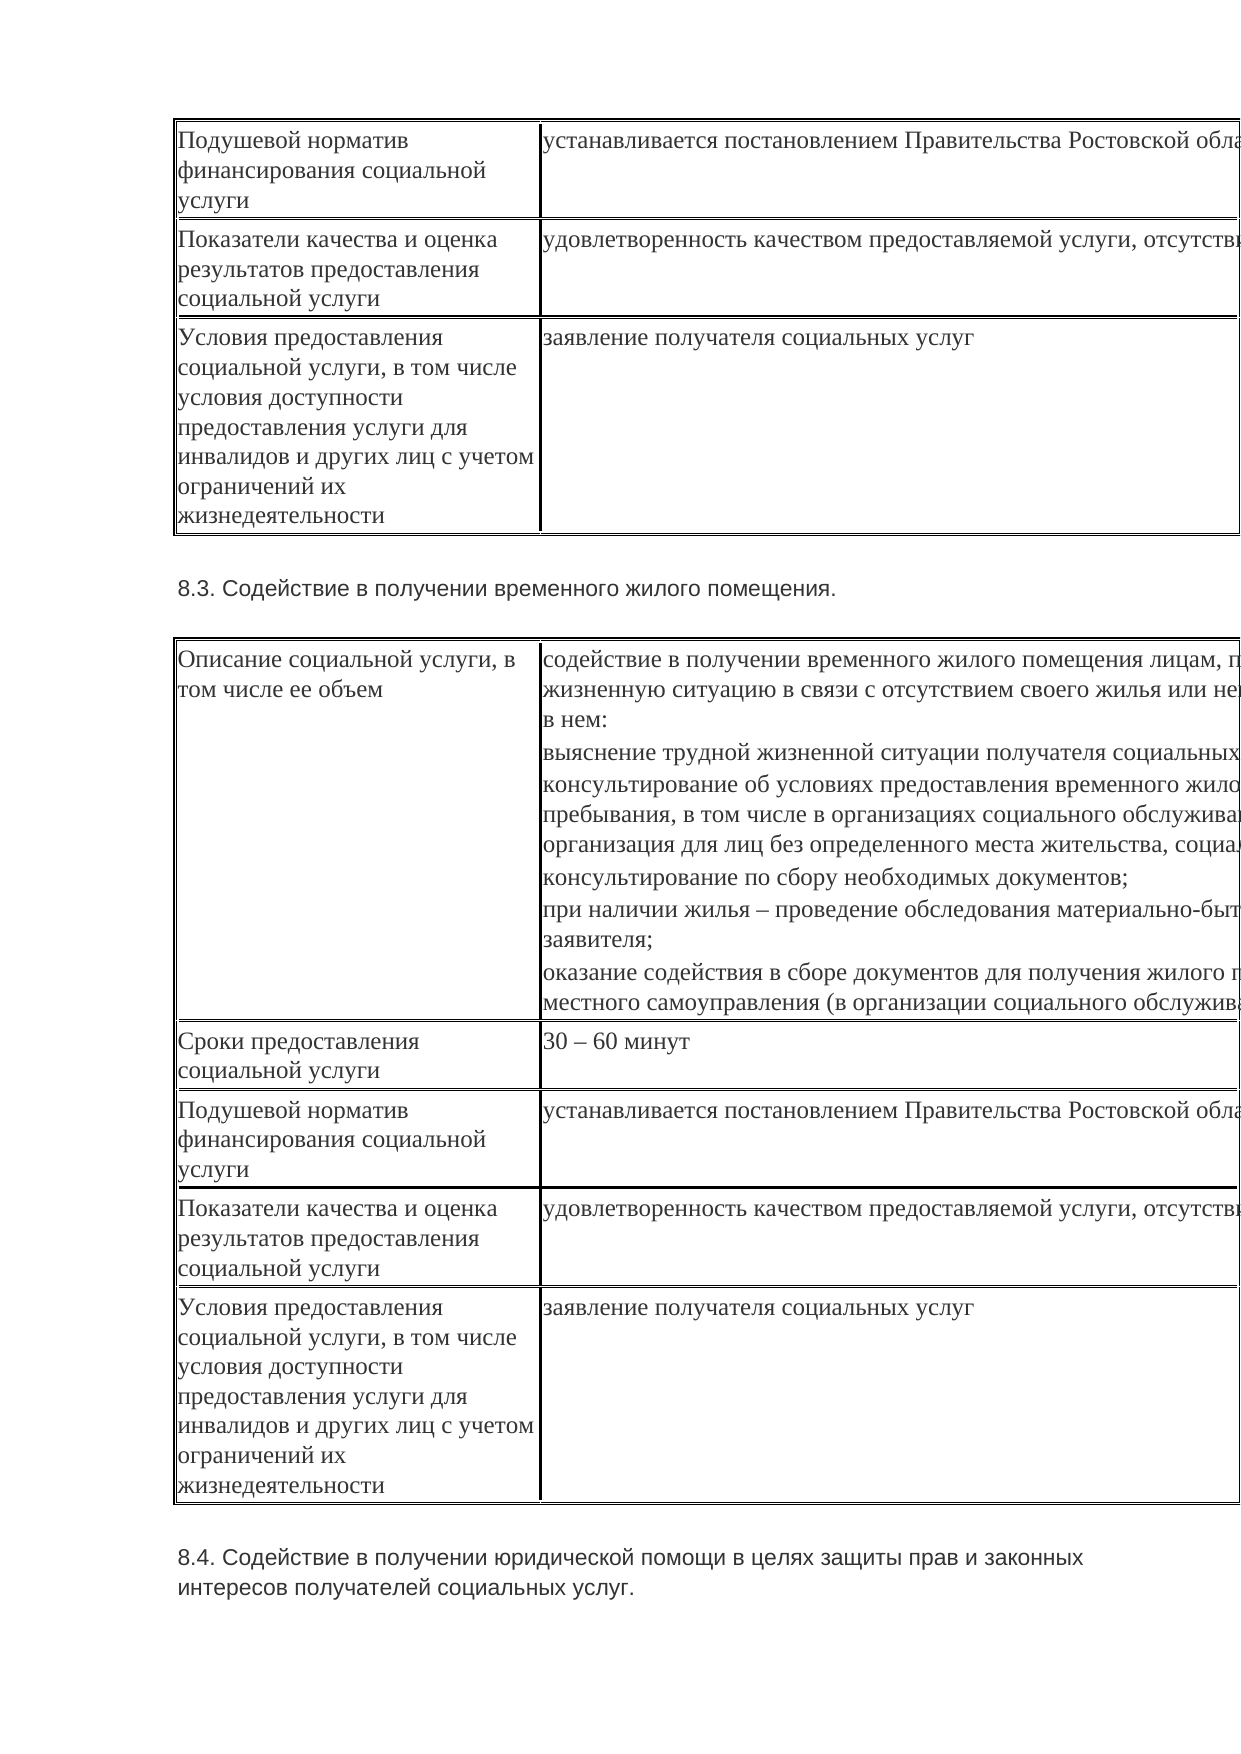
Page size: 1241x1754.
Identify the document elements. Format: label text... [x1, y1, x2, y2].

table_cell Условия предоставления социальной услуги, в том числе условия доступности предоставления услуги для инвалидов и других лиц с учетом ограничений их жизнедеятельности [177, 1285, 540, 1502]
table_cell заявление получателя социальных услуг [540, 315, 1239, 532]
table_cell Сроки предоставления социальной услуги [175, 1019, 540, 1087]
table_cell устанавливается постановлением Правительства Ростовской области [542, 1088, 1239, 1186]
table_cell удовлетворенность качеством предоставляемой услуги, отсутствие обоснованных жалоб [540, 217, 1240, 315]
table_cell заявление получателя социальных услуг [540, 1285, 1239, 1502]
table_cell устанавливается постановлением Правительства Ростовской области [540, 122, 1239, 217]
text 8.4. Содействие в получении юридической помощи в целях защиты прав и законных интересов получателей социальных услуг. [177, 1541, 1152, 1600]
table_cell Подушевой норматив финансирования социальной услуги [177, 122, 540, 217]
table_cell 30 – 60 минут [540, 1019, 1240, 1087]
table_header Описание социальной услуги, в том числе ее объем [177, 641, 540, 1019]
text 8.3. Содействие в получении временного жилого помещения. [177, 572, 1152, 601]
table_cell Показатели качества и оценка результатов предоставления социальной услуги [177, 1186, 539, 1284]
table_header содействие в получении временного жилого помещения лицам, попавшим в трудную жизненную ситуацию в связи с отсутствием своего жилья или невозможностью проживания в нем: выяснение трудной жизненной ситуации получателя социальных услуг; консультирование об условиях предоставления временного жилого помещения по месту пребывания, в том числе в организациях социального обслуживания (дом-интернат, организация для лиц без определенного места жительства, социальная гостиница и др.); консультирование по сбору необходимых документов; при наличии жилья – проведение обследования материально-бытового положения заявителя; оказание содействия в сборе документов для получения жилого помещения в органе местного самоуправления (в организации социального обслуживания) [540, 641, 1239, 1019]
table_cell Подушевой норматив финансирования социальной услуги [177, 1088, 539, 1186]
table_cell удовлетворенность качеством предоставляемой услуги, отсутствие обоснованных жалоб [542, 1186, 1239, 1284]
table_cell Показатели качества и оценка результатов предоставления социальной услуги [175, 217, 540, 315]
table_cell Условия предоставления социальной услуги, в том числе условия доступности предоставления услуги для инвалидов и других лиц с учетом ограничений их жизнедеятельности [177, 315, 540, 532]
